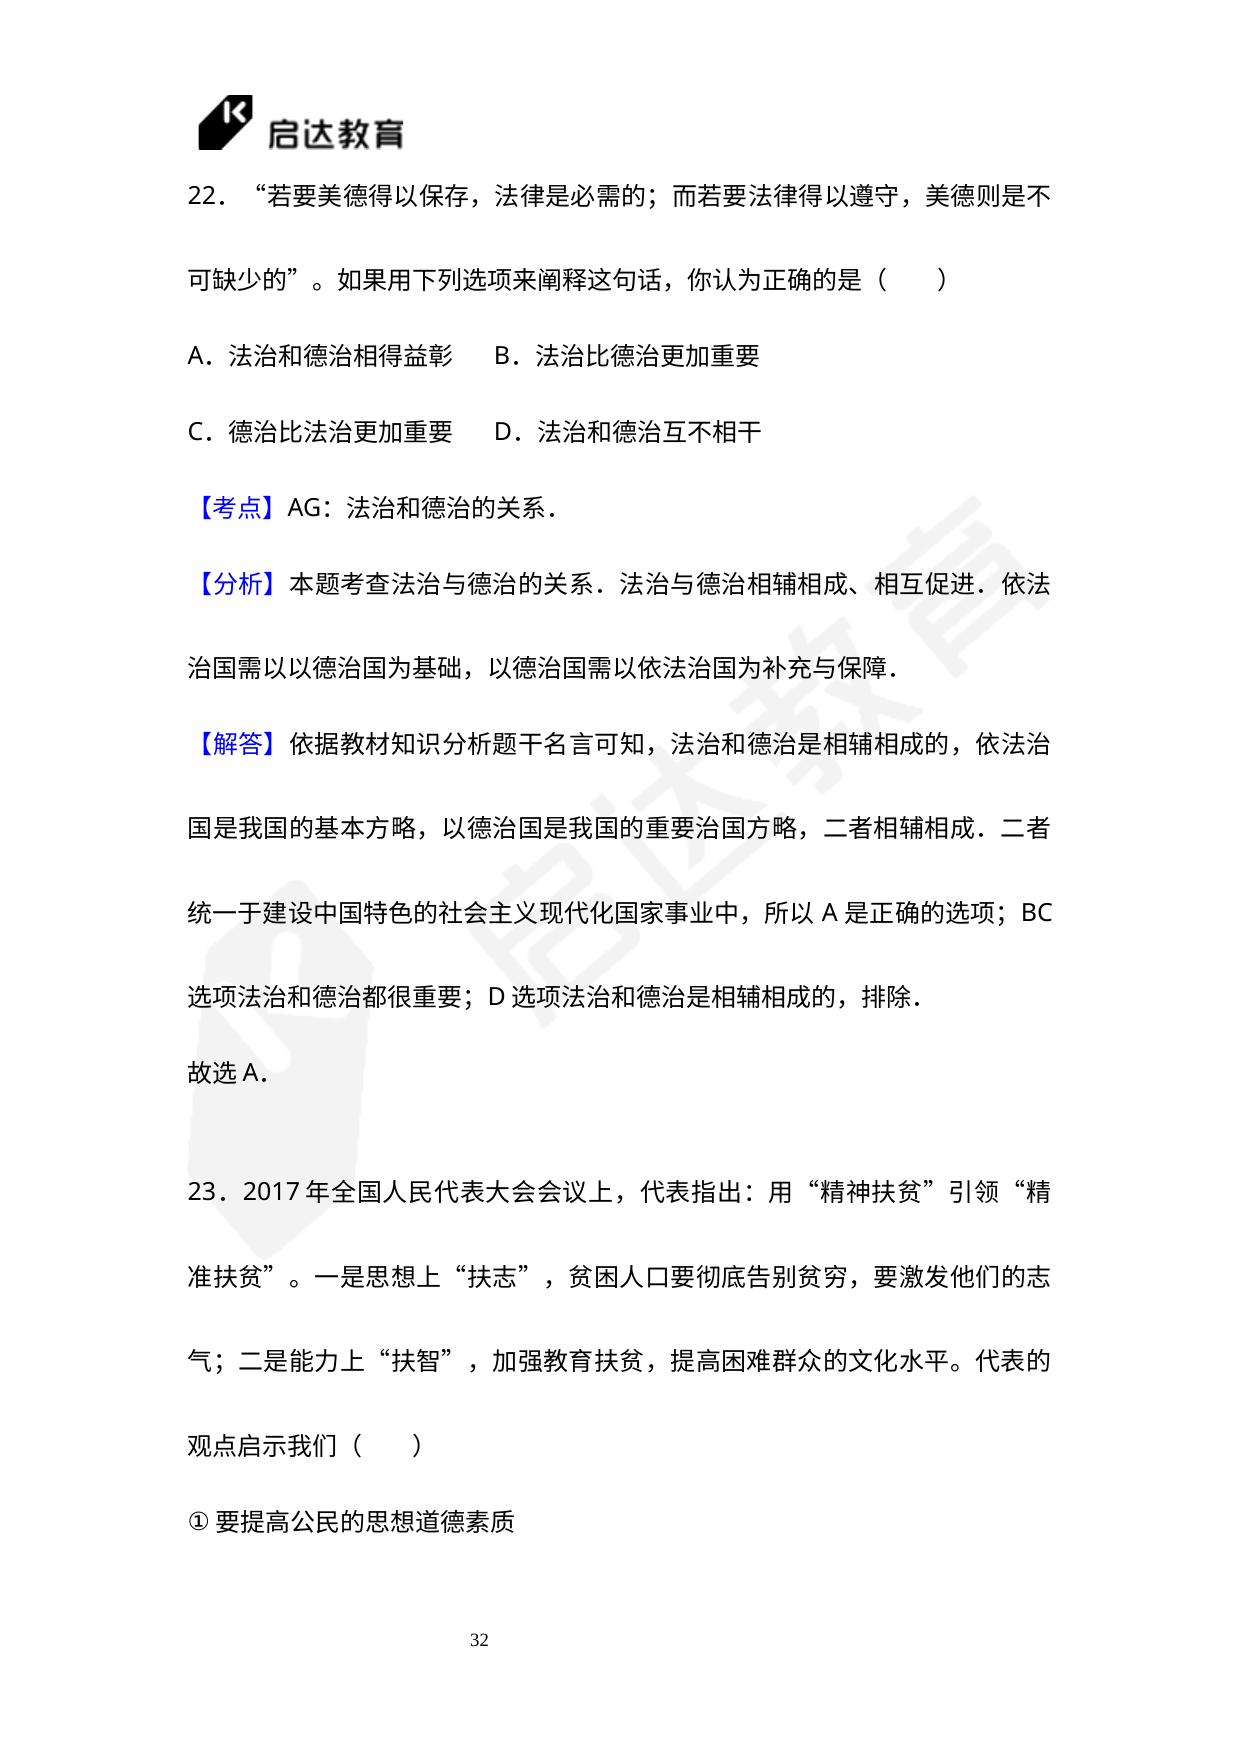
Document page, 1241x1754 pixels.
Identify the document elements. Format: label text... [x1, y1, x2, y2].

text 22．“若要美德得以保存，法律是必需的；而若要法律得以遵守，美德则是不可缺少的”。如果用下列选项来阐释这句话，你认为正确的是（ ） [187, 162, 1053, 311]
text ①要提高公民的思想道德素质 [187, 1488, 1053, 1553]
text C．德治比法治更加重要 D．法治和德治互不相干 [187, 398, 1053, 463]
text A．法治和德治相得益彰 B．法治比德治更加重要 [187, 322, 1053, 387]
text 故选A． [187, 1039, 1053, 1104]
text 23．2017年全国人民代表大会会议上，代表指出：用“精神扶贫”引领“精准扶贫”。一是思想上“扶志”，贫困人口要彻底告别贫穷，要激发他们的志气；二是能力上“扶智”，加强教育扶贫，提高困难群众的文化水平。代表的观点启示我们（ ） [187, 1158, 1053, 1477]
text 【考点】AG：法治和德治的关系． [187, 474, 1053, 539]
picture [198, 95, 404, 150]
text 【解答】依据教材知识分析题干名言可知，法治和德治是相辅相成的，依法治国是我国的基本方略，以德治国是我国的重要治国方略，二者相辅相成．二者统一于建设中国特色的社会主义现代化国家事业中，所以A 是正确的选项；BC选项法治和德治都很重要；D选项法治和德治是相辅相成的，排除． [187, 710, 1053, 1028]
text 【分析】本题考查法治与德治的关系．法治与德治相辅相成、相互促进．依法治国需以以德治国为基础，以德治国需以依法治国为补充与保障． [187, 550, 1053, 699]
